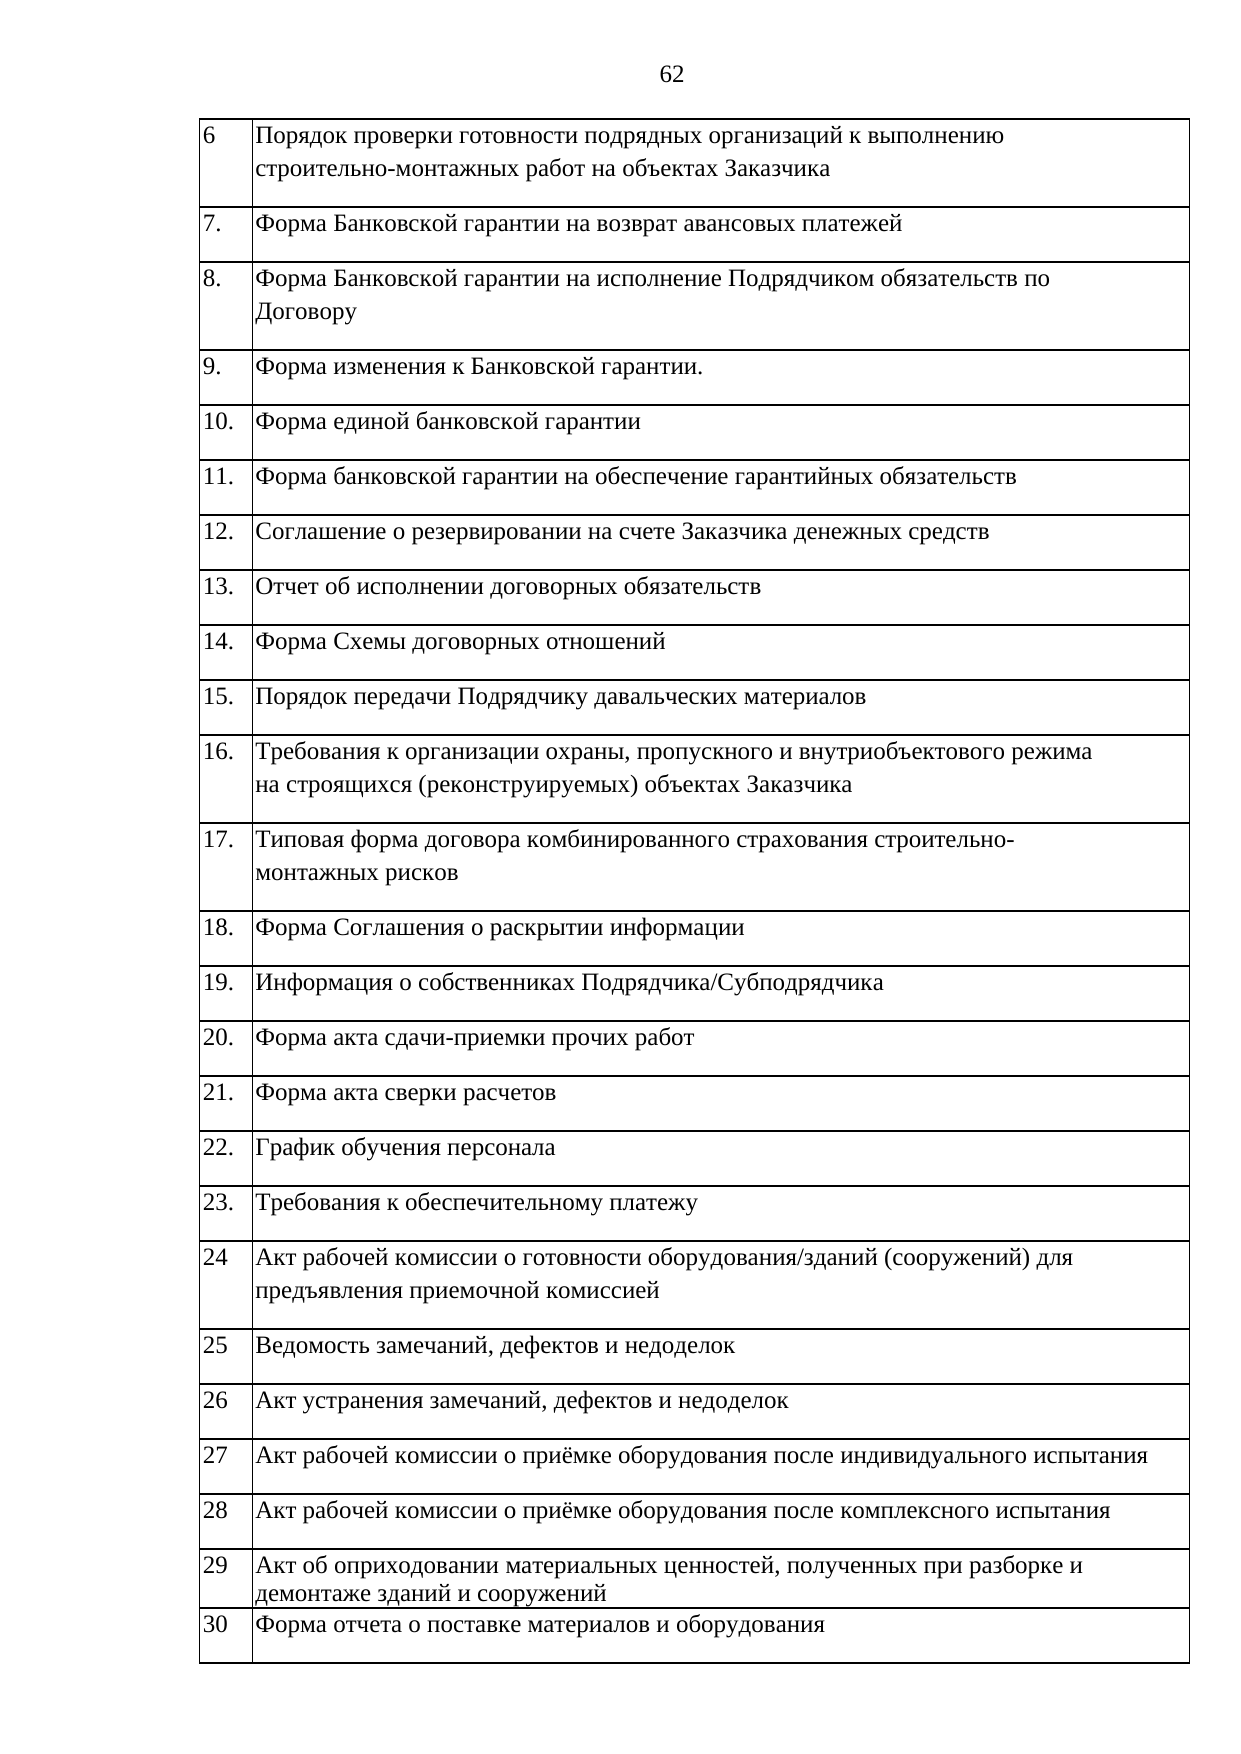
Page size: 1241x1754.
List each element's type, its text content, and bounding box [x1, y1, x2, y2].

table_cell 30 [200, 1609, 252, 1662]
table_cell Требования к обеспечительному платежу [253, 1187, 1189, 1240]
table_cell Акт об оприходовании материальных ценностей, полученных при разборке и демонтаже зданий и сооружений [253, 1550, 1189, 1607]
table_cell Форма акта сдачи-приемки прочих работ [253, 1022, 1189, 1075]
table_cell Порядок передачи Подрядчику давальческих материалов [253, 681, 1189, 734]
table_cell Ведомость замечаний, дефектов и недоделок [253, 1330, 1189, 1383]
table_cell Типовая форма договора комбинированного страхования строительно-монтажных рисков [253, 824, 1189, 910]
table_cell Форма единой банковской гарантии [253, 406, 1189, 459]
table_cell Акт рабочей комиссии о приёмке оборудования после индивидуального испытания [253, 1440, 1189, 1493]
table_cell 8. [200, 263, 252, 349]
table_cell 17. [200, 824, 252, 910]
table_cell 12. [200, 516, 252, 569]
table_cell Соглашение о резервировании на счете Заказчика денежных средств [253, 516, 1189, 569]
table_cell Форма Соглашения о раскрытии информации [253, 912, 1189, 965]
table_cell 16. [200, 736, 252, 822]
table_cell 20. [200, 1022, 252, 1075]
table_cell 13. [200, 571, 252, 624]
table_cell Форма Банковской гарантии на возврат авансовых платежей [253, 208, 1189, 261]
table_cell График обучения персонала [253, 1132, 1189, 1185]
table_cell Форма Банковской гарантии на исполнение Подрядчиком обязательств по Договору [253, 263, 1189, 349]
table_cell 14. [200, 626, 252, 679]
table_cell 26 [200, 1385, 252, 1438]
table_cell Форма акта сверки расчетов [253, 1077, 1189, 1130]
table_cell 23. [200, 1187, 252, 1240]
table_cell 9. [200, 351, 252, 404]
table_cell 24 [200, 1242, 252, 1328]
table_cell Информация о собственниках Подрядчика/Субподрядчика [253, 967, 1189, 1020]
table_cell Акт рабочей комиссии о готовности оборудования/зданий (сооружений) для предъявления приемочной комиссией [253, 1242, 1189, 1328]
table_cell 27 [200, 1440, 252, 1493]
table_cell 18. [200, 912, 252, 965]
table_cell Акт рабочей комиссии о приёмке оборудования после комплексного испытания [253, 1495, 1189, 1548]
table_cell 11. [200, 461, 252, 514]
table_cell 28 [200, 1495, 252, 1548]
table_cell Отчет об исполнении договорных обязательств [253, 571, 1189, 624]
table_cell 19. [200, 967, 252, 1020]
table_cell 29 [200, 1550, 252, 1607]
table_cell 15. [200, 681, 252, 734]
table_cell 22. [200, 1132, 252, 1185]
table_cell 10. [200, 406, 252, 459]
table_cell Форма отчета о поставке материалов и оборудования [253, 1609, 1189, 1662]
table_cell Порядок проверки готовности подрядных организаций к выполнению строительно-монтажных работ на объектах Заказчика [253, 120, 1189, 206]
table_cell Требования к организации охраны, пропускного и внутриобъектового режима на строящихся (реконструируемых) объектах Заказчика [253, 736, 1189, 822]
table_cell Форма Схемы договорных отношений [253, 626, 1189, 679]
table_cell 7. [200, 208, 252, 261]
table_cell Акт устранения замечаний, дефектов и недоделок [253, 1385, 1189, 1438]
table_cell Форма банковской гарантии на обеспечение гарантийных обязательств [253, 461, 1189, 514]
table_cell 25 [200, 1330, 252, 1383]
table_cell 21. [200, 1077, 252, 1130]
table_cell Форма изменения к Банковской гарантии. [253, 351, 1189, 404]
table_cell 6 [200, 120, 252, 206]
